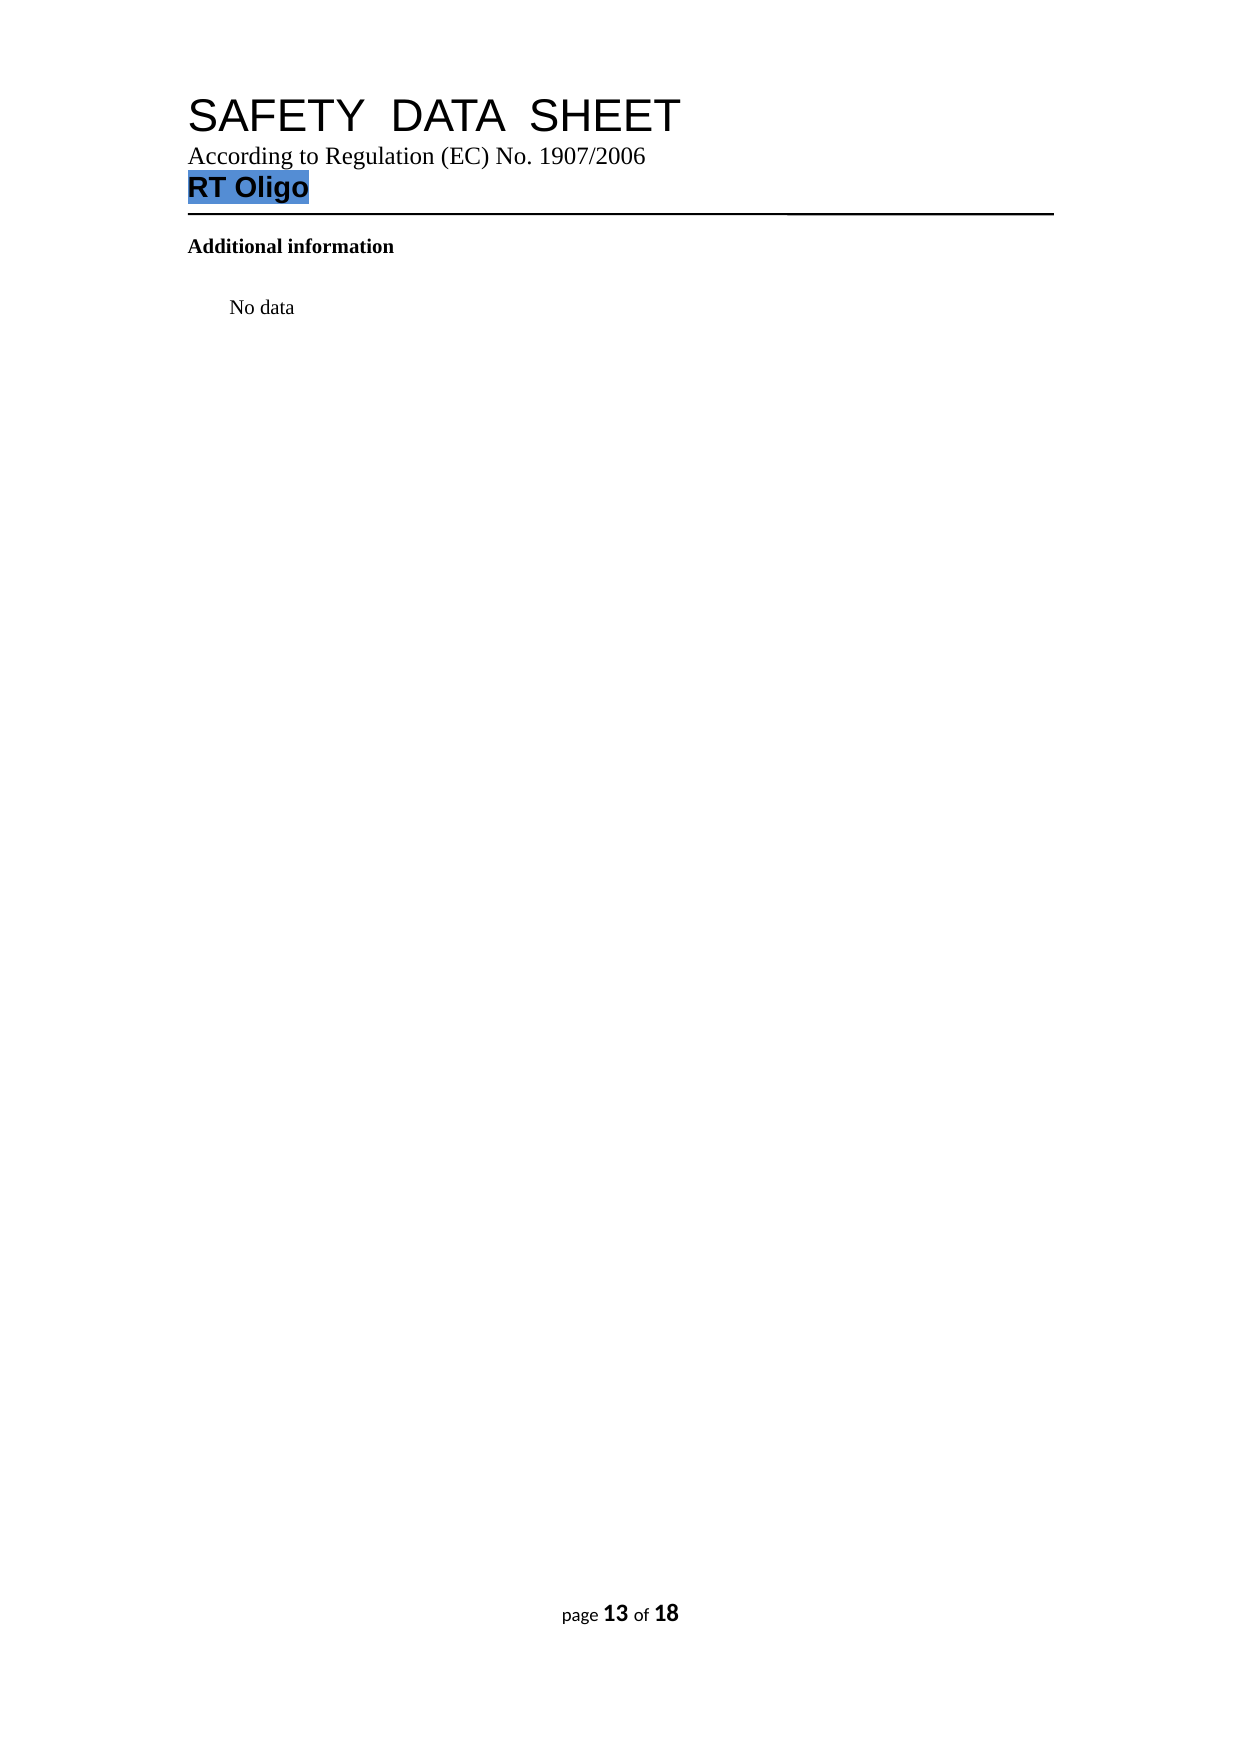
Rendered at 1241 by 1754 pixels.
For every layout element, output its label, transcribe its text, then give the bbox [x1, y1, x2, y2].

text Additional information [187, 229, 1053, 262]
text No data [187, 291, 1053, 323]
